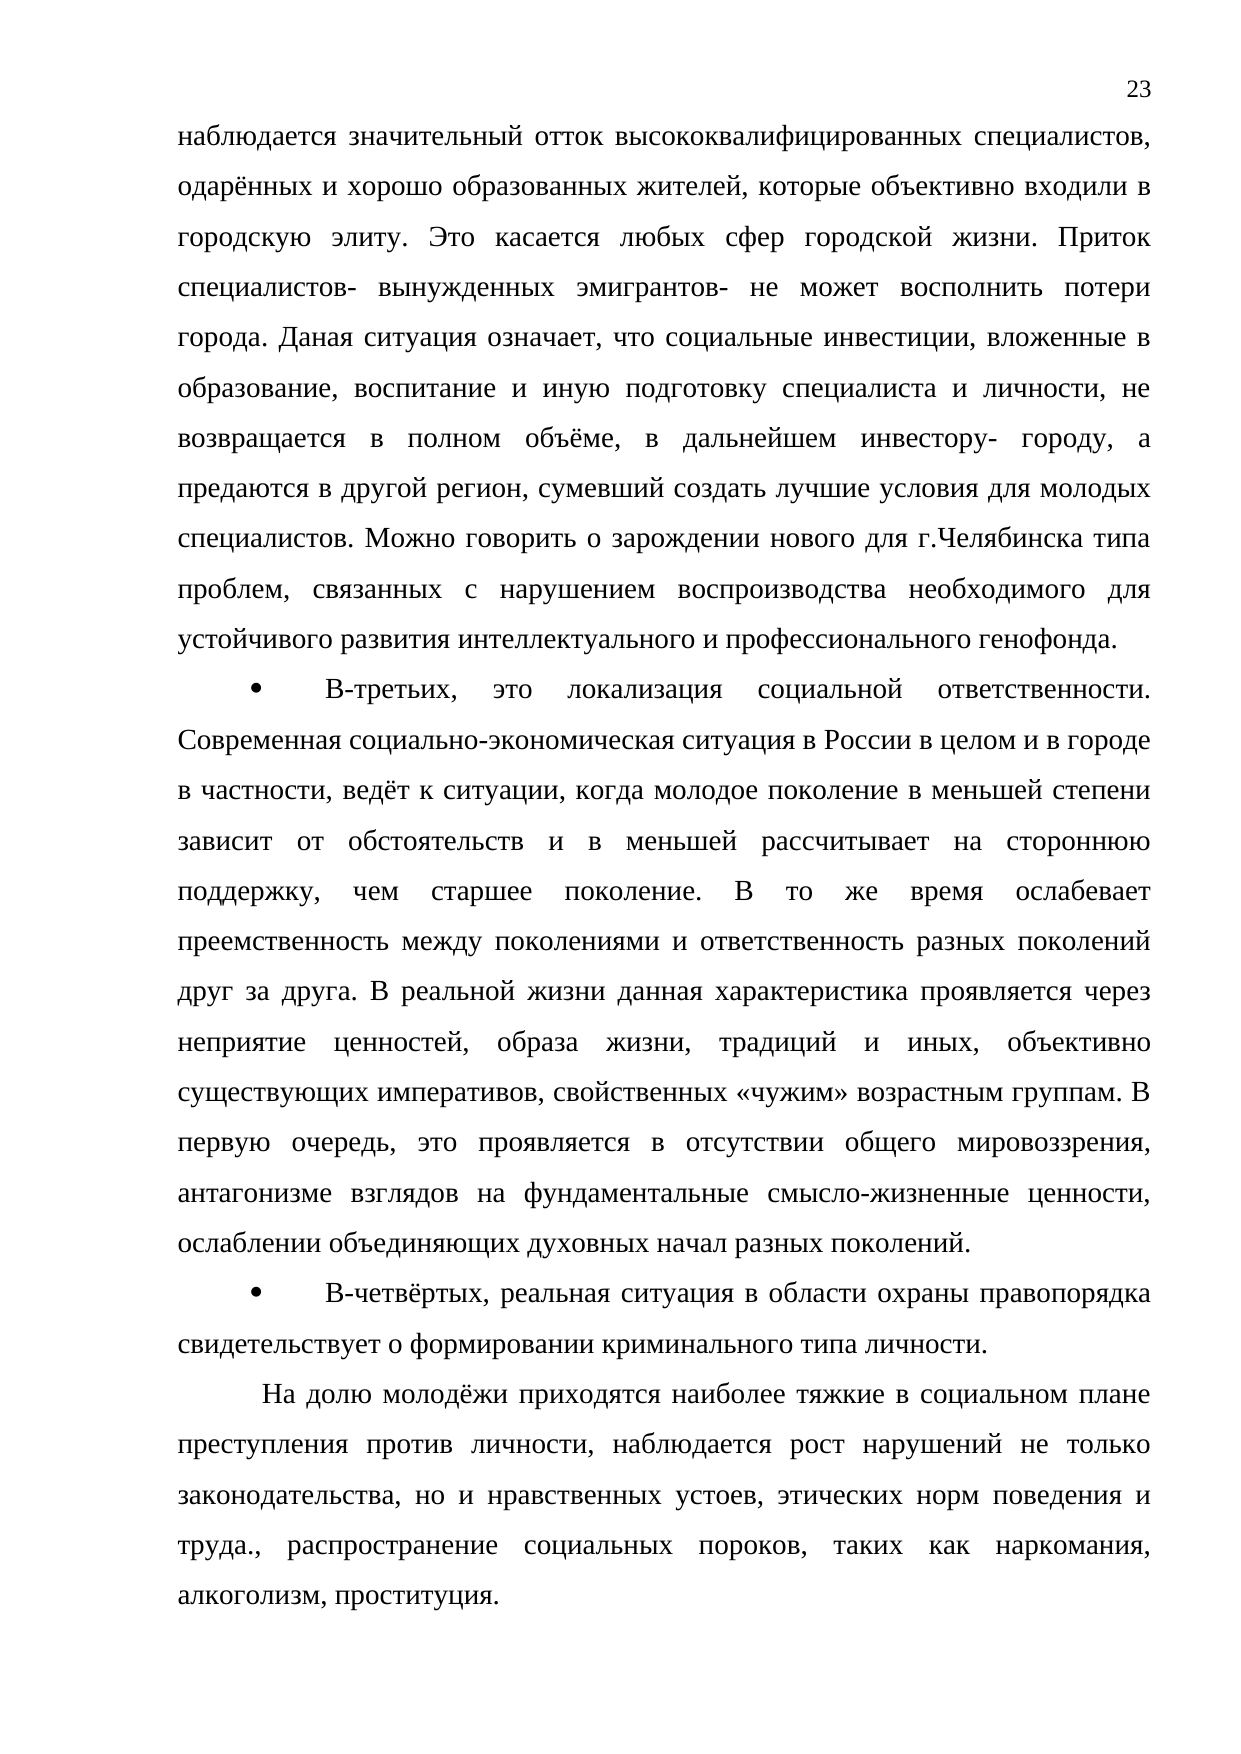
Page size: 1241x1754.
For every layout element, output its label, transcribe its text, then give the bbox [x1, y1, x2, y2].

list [177, 118, 1152, 655]
list В-четвёртых, реальная ситуация в области охраны правопорядка свидетельствует о формировании криминального типа личности. [177, 1275, 1152, 1359]
list В-третьих, это локализация социальной ответственности. Современная социально-экономическая ситуация в России в целом и в городе в частности, ведёт к ситуации, когда молодое поколение в меньшей степени зависит от обстоятельств и в меньшей рассчитывает на стороннюю поддержку, чем старшее поколение. В то же время ослабевает преемственность между поколениями и ответственность разных поколений друг за друга. В реальной жизни данная характеристика проявляется через неприятие ценностей, образа жизни, традиций и иных, объективно существующих императивов, свойственных «чужим» возрастным группам. В первую очередь, это проявляется в отсутствии общего мировоззрения, антагонизме взглядов на фундаментальные смысло-жизненные ценности, ослаблении объединяющих духовных начал разных поколений. [177, 672, 1152, 1259]
text На долю молодёжи приходятся наиболее тяжкие в социальном плане преступления против личности, наблюдается рост нарушений не только законодательства, но и нравственных устоев, этических норм поведения и труда., распространение социальных пороков, таких как наркомания, алкоголизм, проституция. [177, 1376, 1152, 1611]
